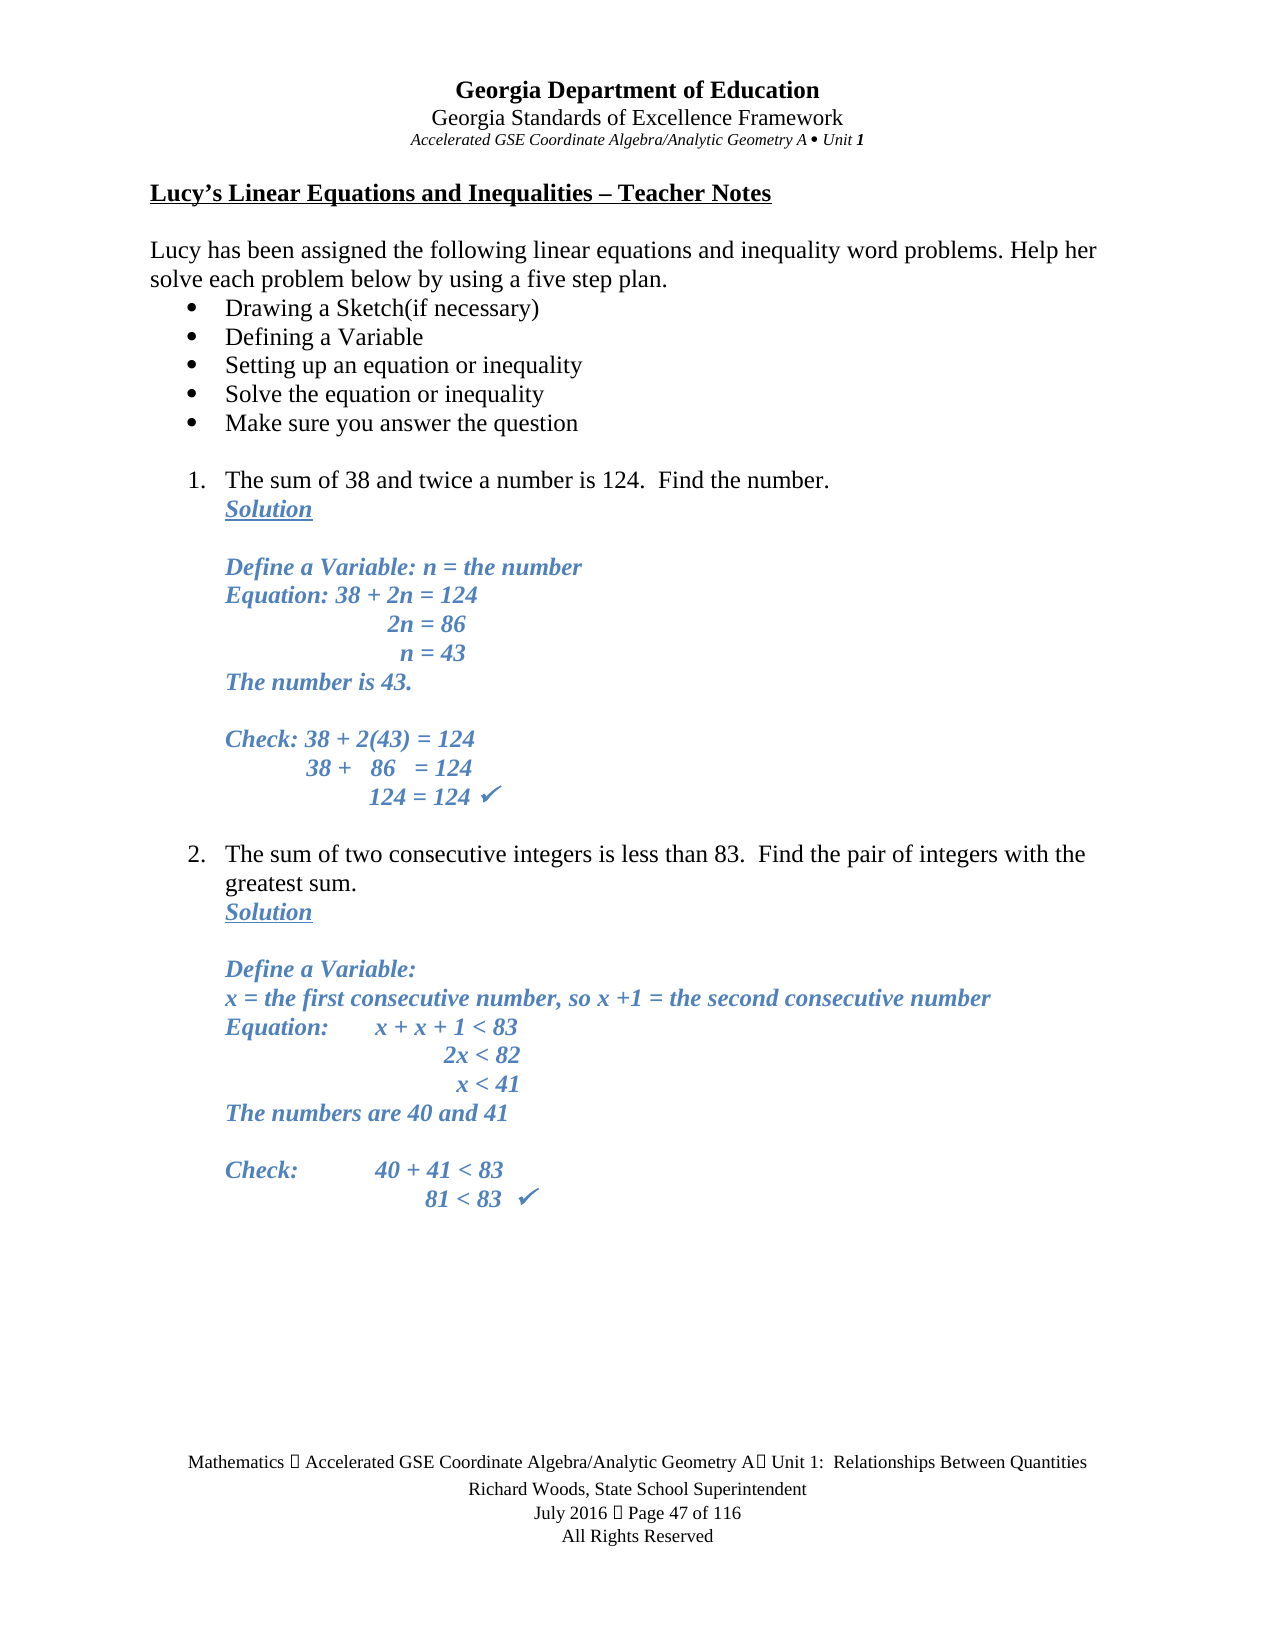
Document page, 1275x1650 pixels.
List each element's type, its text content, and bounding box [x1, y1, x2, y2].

text n = 43 [225, 638, 1125, 667]
text Solution [225, 494, 1125, 523]
list The sum of two consecutive integers is less than 83. Find the pair of integers with the greatest sum. [187, 839, 1125, 897]
list Drawing a Sketch(if necessary) [187, 293, 1125, 322]
list 81 < 83 [300, 1184, 1125, 1213]
list Setting up an equation or inequality [187, 351, 1125, 379]
list Solution [225, 897, 1125, 926]
list Check: 40 + 41 < 83 [225, 1156, 1125, 1184]
text The number is 43. [225, 667, 1125, 696]
text Lucy’s Linear Equations and Inequalities – Teacher Notes [150, 178, 1125, 207]
text Lucy has been assigned the following linear equations and inequality word problems. Help her solve each problem below by using a five step plan. [150, 236, 1125, 293]
list Equation: x + x + 1 < 83 [225, 1012, 1125, 1041]
text 2n = 86 [225, 609, 1125, 638]
text Check: 38 + 2(43) = 124 [225, 724, 1125, 753]
list Solve the equation or inequality [187, 379, 1125, 408]
list Defining a Variable [187, 322, 1125, 351]
text Define a Variable: n = the number [225, 552, 1125, 581]
list 2x < 82 [300, 1041, 1125, 1069]
text 38 + 86 = 124 [225, 753, 1125, 782]
list The numbers are 40 and 41 [225, 1098, 1125, 1127]
list x < 41 [375, 1069, 1125, 1098]
list Define a Variable: x = the first consecutive number, so x +1 = the second consecutive number [225, 954, 1125, 1012]
list Make sure you answer the question [187, 408, 1125, 437]
text Equation: 38 + 2n = 124 [225, 581, 1125, 609]
list The sum of 38 and twice a number is 124. Find the number. [187, 466, 1125, 494]
text 124 = 124 [225, 782, 1125, 811]
